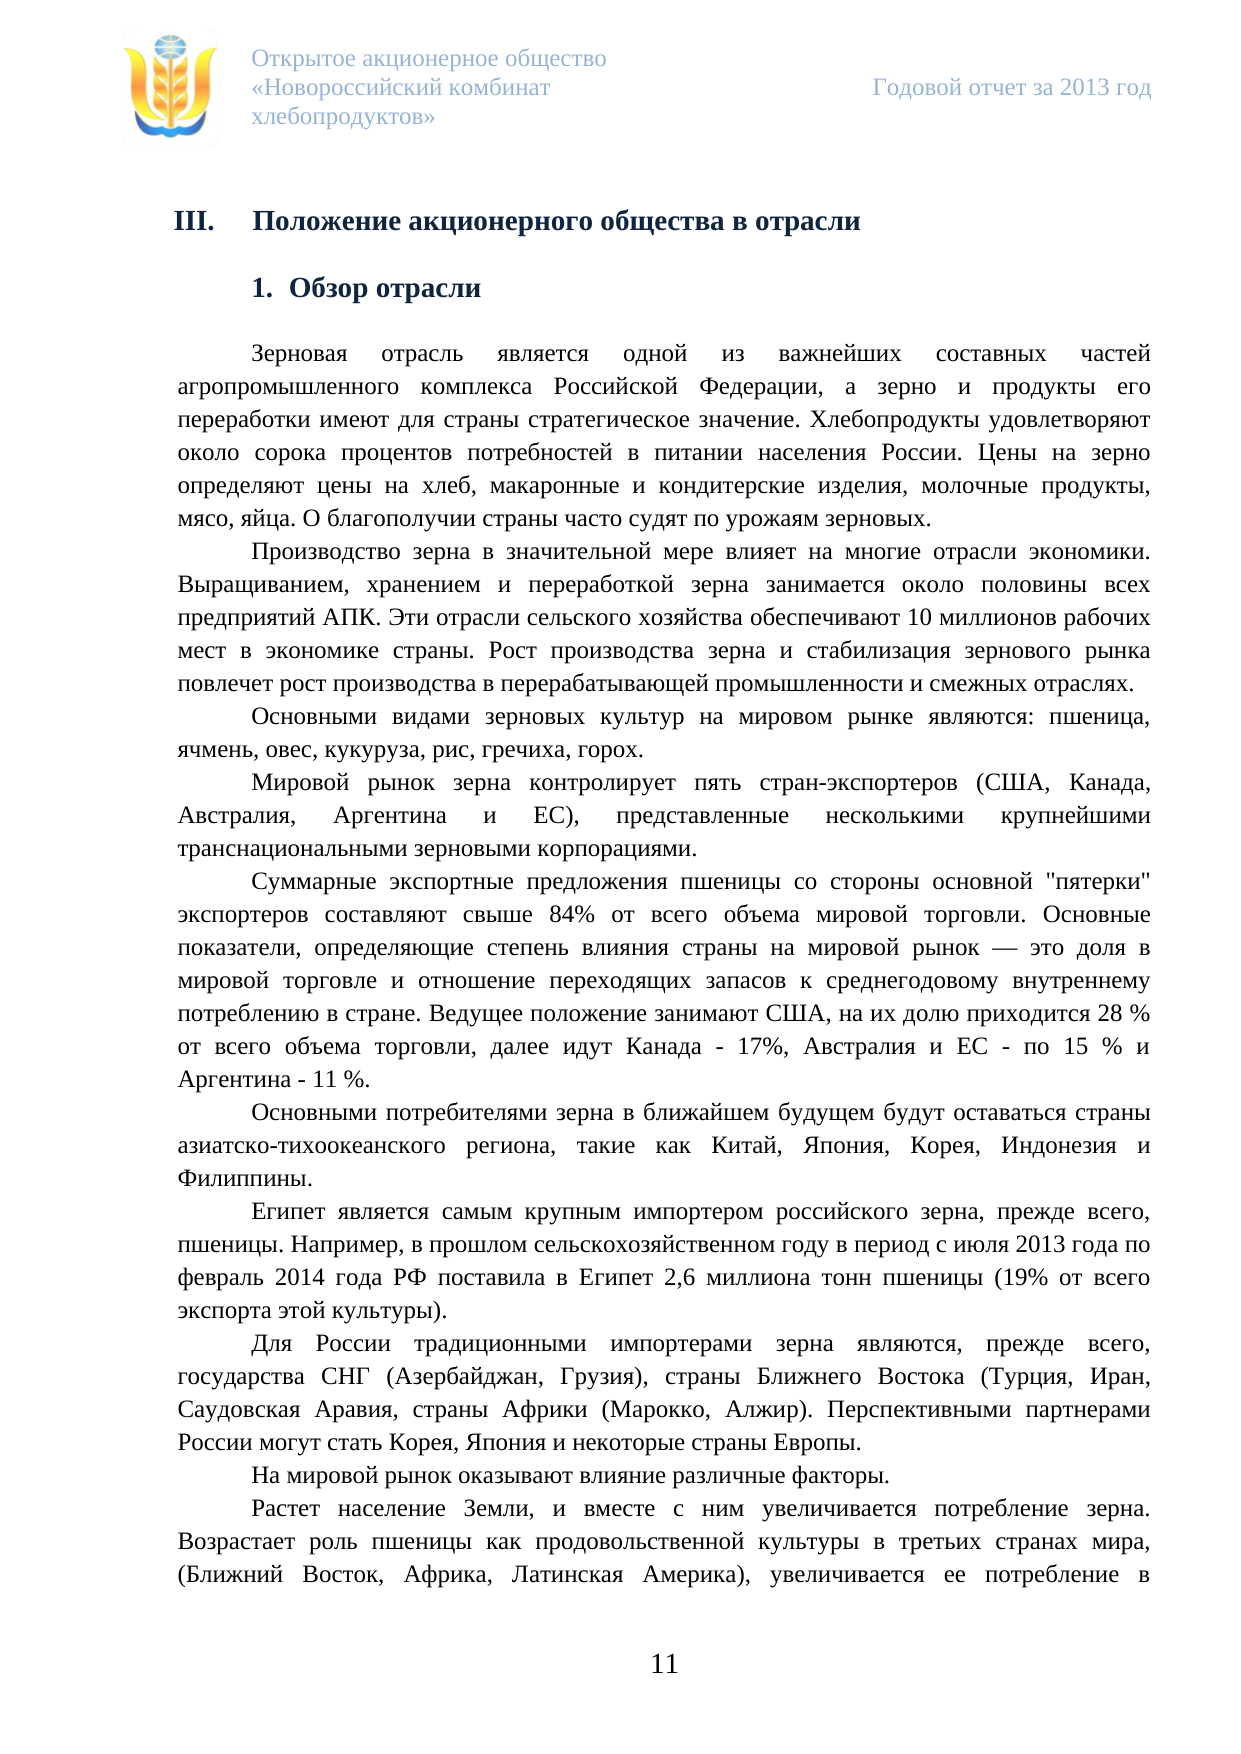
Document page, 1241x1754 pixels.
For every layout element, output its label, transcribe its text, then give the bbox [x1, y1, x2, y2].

text Производство зерна в значительной мере влияет на многие отрасли экономики. Выращиванием, хранением и переработкой зерна занимается около половины всех предприятий АПК. Эти отрасли сельского хозяйства обеспечивают 10 миллионов рабочих мест в экономике страны. Рост производства зерна и стабилизация зернового рынка повлечет рост производства в перерабатывающей промышленности и смежных отраслях. [177, 536, 1152, 697]
text На мировой рынок оказывают влияние различные факторы. [177, 1460, 1152, 1489]
text Зерновая отрасль является одной из важнейших составных частей агропромышленного комплекса Российской Федерации, а зерно и продукты его переработки имеют для страны стратегическое значение. Хлебопродукты удовлетворяют около сорока процентов потребностей в питании населения России. Цены на зерно определяют цены на хлеб, макаронные и кондитерские изделия, молочные продукты, мясо, яйца. О благополучии страны часто судят по урожаям зерновых. [177, 338, 1152, 532]
text Для России традиционными импортерами зерна являются, прежде всего, государства СНГ (Азербайджан, Грузия), страны Ближнего Востока (Турция, Иран, Саудовская Аравия, страны Африки (Марокко, Алжир). Перспективными партнерами России могут стать Корея, Япония и некоторые страны Европы. [177, 1328, 1152, 1456]
text Суммарные экспортные предложения пшеницы со стороны основной "пятерки" экспортеров составляют свыше 84% от всего объема мировой торговли. Основные показатели, определяющие степень влияния страны на мировой рынок — это доля в мировой торговле и отношение переходящих запасов к среднегодовому внутреннему потреблению в стране. Ведущее положение занимают США, на их долю приходится 28 % от всего объема торговли, далее идут Канада - 17%, Австралия и ЕС - по 15 % и Аргентина - 11 %. [177, 866, 1152, 1093]
picture [120, 26, 220, 150]
list Обзор отрасли [251, 271, 1152, 304]
list Положение акционерного общества в отрасли [215, 203, 1152, 237]
text Мировой рынок зерна контролирует пять стран-экспортеров (США, Канада, Австралия, Аргентина и ЕС), представленные несколькими крупнейшими транснациональными зерновыми корпорациями. [177, 767, 1152, 862]
text Основными видами зерновых культур на мировом рынке являются: пшеница, ячмень, овес, кукуруза, рис, гречиха, горох. [177, 701, 1152, 763]
text Египет является самым крупным импортером российского зерна, прежде всего, пшеницы. Например, в прошлом сельскохозяйственном году в период с июля 2013 года по февраль 2014 года РФ поставила в Египет 2,6 миллиона тонн пшеницы (19% от всего экспорта этой культуры). [177, 1196, 1152, 1324]
text Основными потребителями зерна в ближайшем будущем будут оставаться страны азиатско-тихоокеанского региона, такие как Китай, Япония, Корея, Индонезия и Филиппины. [177, 1097, 1152, 1192]
